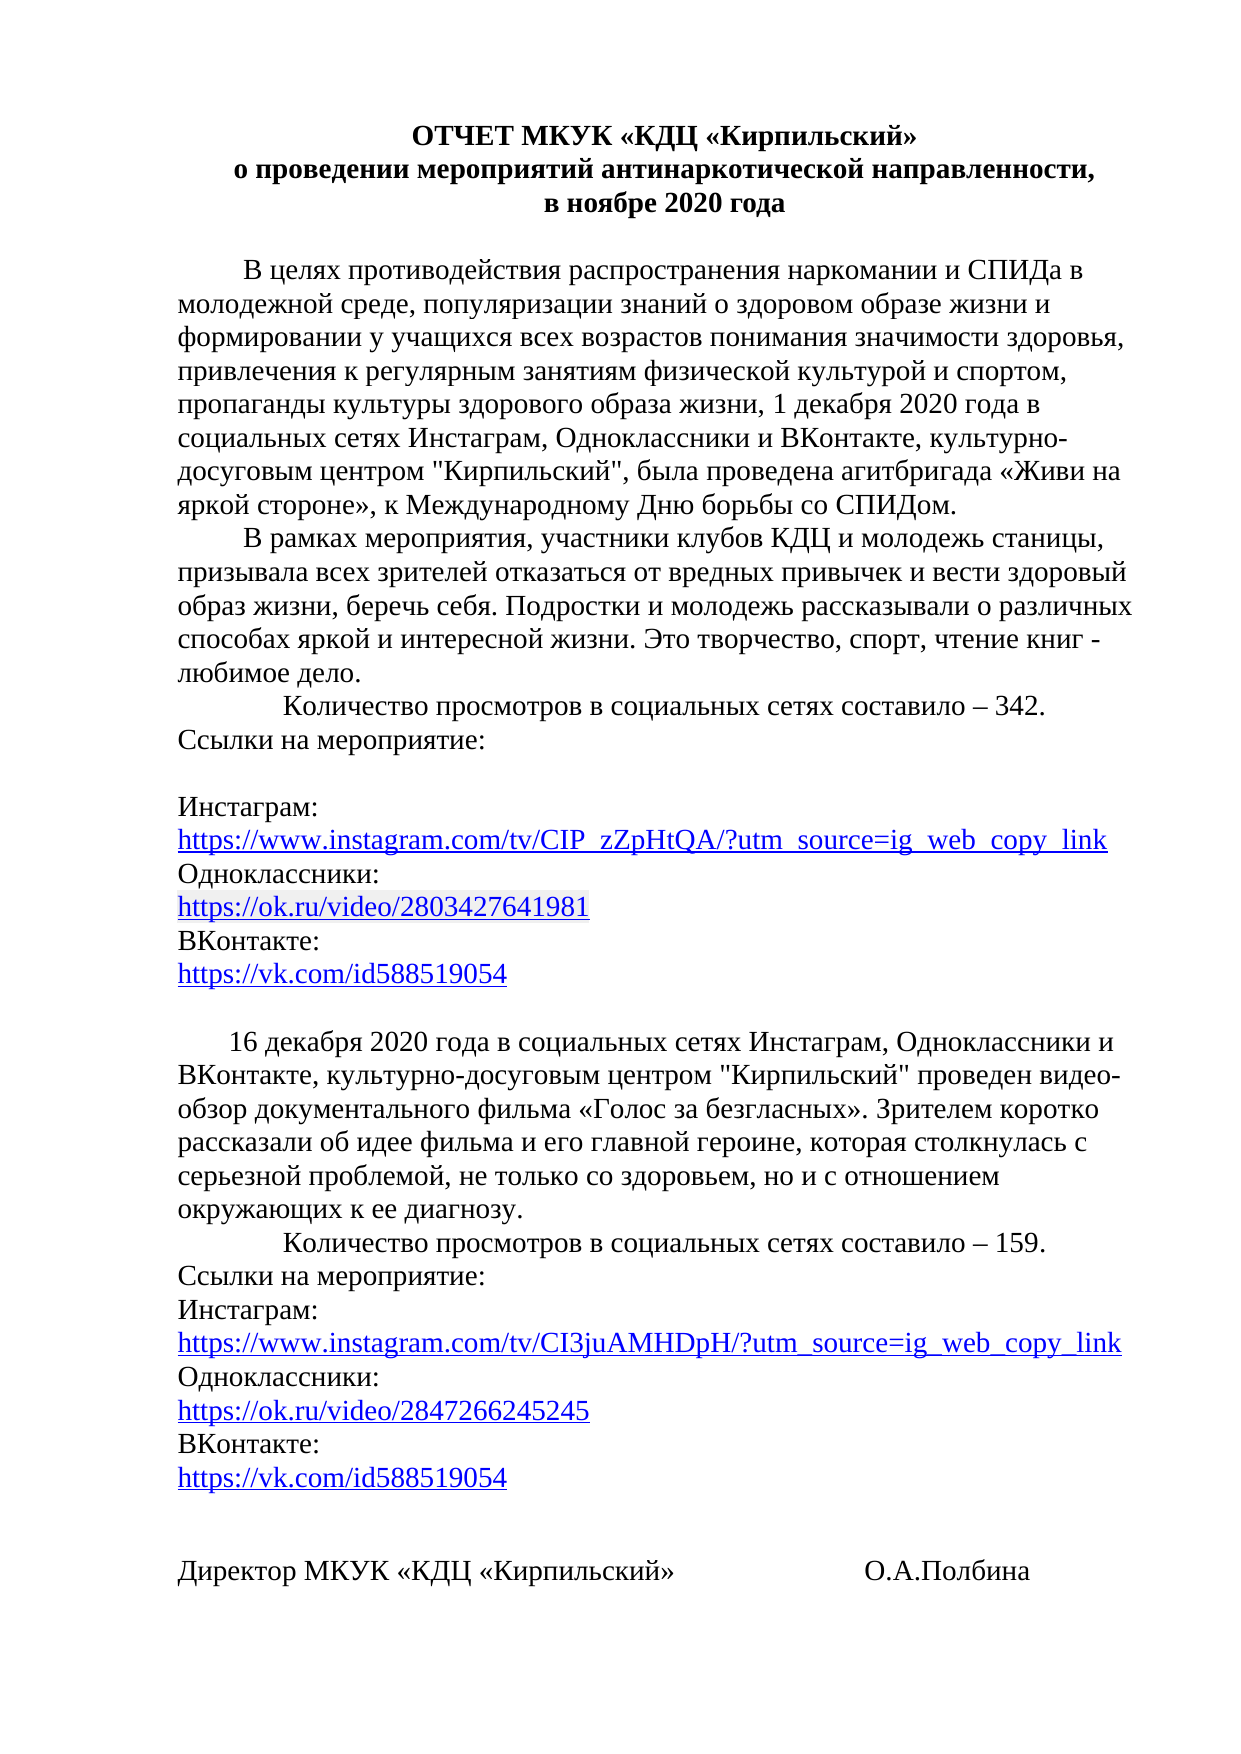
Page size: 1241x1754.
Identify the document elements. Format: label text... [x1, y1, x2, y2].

text Ссылки на мероприятие: [177, 1258, 1152, 1292]
text о проведении мероприятий антинаркотической направленности, [177, 152, 1152, 185]
text Инстаграм: [177, 1292, 1152, 1326]
text Одноклассники: [177, 1359, 1152, 1393]
text https://www.instagram.com/tv/CIP_zZpHtQA/?utm_source=ig_web_copy_link [177, 822, 1152, 856]
text Количество просмотров в социальных сетях составило – 342. [177, 688, 1152, 722]
text В целях противодействия распространения наркомании и СПИДа в молодежной среде, популяризации знаний о здоровом образе жизни и формировании у учащихся всех возрастов понимания значимости здоровья, привлечения к регулярным занятиям физической культурой и спортом, пропаганды культуры здорового образа жизни, 1 декабря 2020 года в социальных сетях Инстаграм, Одноклассники и ВКонтакте, культурно- [177, 252, 1152, 453]
text 16 декабря 2020 года в социальных сетях Инстаграм, Одноклассники и ВКонтакте, культурно-досуговым центром "Кирпильский" проведен видео-обзор документального фильма «Голос за безгласных». Зрителем коротко рассказали об идее фильма и его главной героине, которая столкнулась с серьезной проблемой, не только со здоровьем, но и с отношением окружающих к ее диагнозу. [177, 1024, 1152, 1225]
text ОТЧЕТ МКУК «КДЦ «Кирпильский» [177, 118, 1152, 152]
text https://ok.ru/video/2847266245245 [177, 1393, 1152, 1426]
text https://www.instagram.com/tv/CI3juAMHDpH/?utm_source=ig_web_copy_link [177, 1326, 1152, 1359]
text В рамках мероприятия, участники клубов КДЦ и молодежь станицы, призывала всех зрителей отказаться от вредных привычек и вести здоровый образ жизни, беречь себя. Подростки и молодежь рассказывали о различных способах яркой и интересной жизни. Это творчество, спорт, чтение книг - любимое дело. [177, 521, 1152, 688]
text Одноклассники: [177, 856, 1152, 889]
text https://vk.com/id588519054 [177, 1460, 1152, 1493]
text досуговым центром "Кирпильский", была проведена агитбригада «Живи на яркой стороне», к Международному Дню борьбы со СПИДом. [177, 453, 1152, 521]
text в ноябре 2020 года [177, 185, 1152, 219]
text https://ok.ru/video/2803427641981 [177, 889, 1152, 923]
text Инстаграм: [177, 789, 1152, 822]
text Ссылки на мероприятие: [177, 722, 1152, 755]
text ВКонтакте: [177, 923, 1152, 957]
text Директор МКУК «КДЦ «Кирпильский» О.А.Полбина [177, 1553, 1152, 1586]
text https://vk.com/id588519054 [177, 957, 1152, 990]
text Количество просмотров в социальных сетях составило – 159. [177, 1225, 1152, 1258]
text ВКонтакте: [177, 1426, 1152, 1460]
